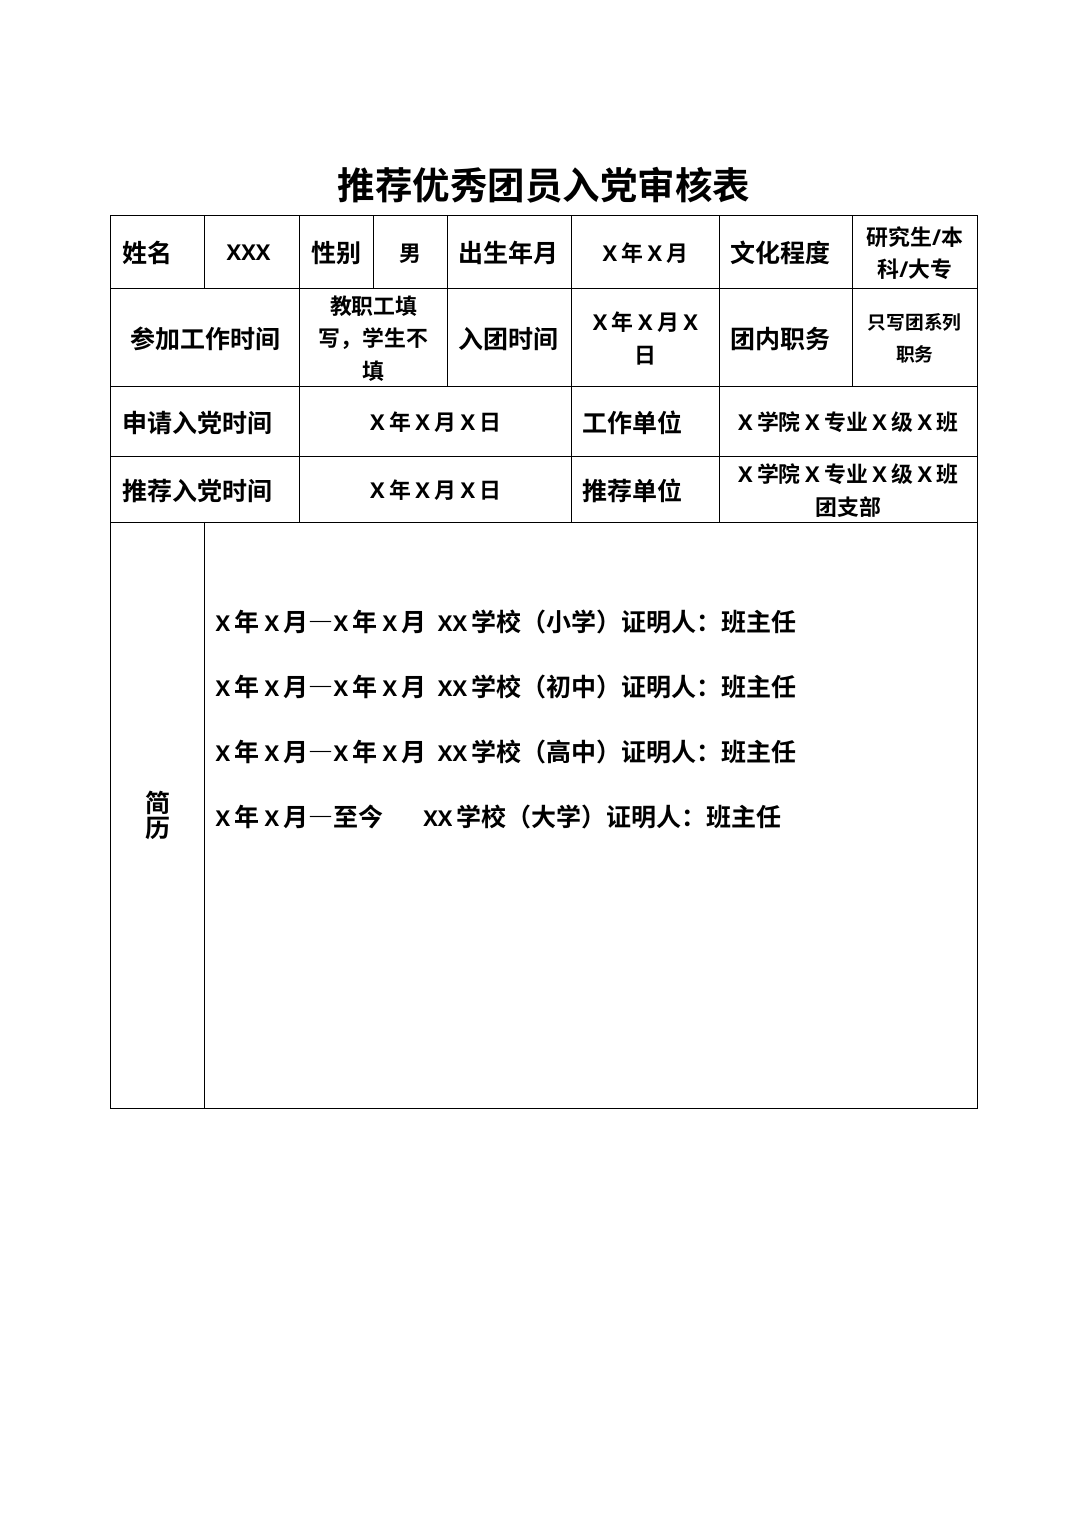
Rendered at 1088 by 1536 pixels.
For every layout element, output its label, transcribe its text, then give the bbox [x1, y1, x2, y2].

table_cell X年X月X日 [300, 457, 571, 522]
table_header 研究生/本科/大专 [853, 216, 977, 287]
table_cell 团内职务 [720, 289, 852, 386]
table_cell 参加工作时间 [111, 289, 299, 386]
table_cell X年X月X日 [300, 387, 571, 456]
table_header 文化程度 [720, 216, 852, 287]
table_cell 申请入党时间 [111, 387, 299, 456]
table_cell 只写团系列 职务 [853, 289, 977, 386]
table_header X年X月 [572, 216, 719, 287]
table_cell X学院X专业X级X班 团支部 [720, 457, 977, 522]
table_cell 推荐入党时间 [111, 457, 299, 522]
table_cell X年X月X日 [572, 289, 719, 386]
table_header 出生年月 [448, 216, 571, 287]
table_header 男 [374, 216, 447, 287]
table_cell 教职工填写，学生不填 [300, 289, 447, 386]
table_cell 工作单位 [572, 387, 719, 456]
table_cell X学院X专业X级X班 [720, 387, 977, 456]
table_cell 入团时间 [448, 289, 571, 386]
table_cell X年X月—X年X月 XX学校（小学）证明人：班主任 X年X月—X年X月 XX学校（初中）证明人：班主任 X年X月—X年X月 XX学校（高中）证明人：班主任 X年X月—至今 XX学校（大学）证明人：班主任 [205, 523, 977, 1108]
table_header 性别 [300, 216, 373, 287]
text 推荐优秀团员入党审核表 [187, 150, 900, 215]
table_header XXX [205, 216, 299, 287]
table_header 姓名 [111, 216, 204, 287]
table_cell 简历 [111, 523, 204, 1108]
table_cell 推荐单位 [572, 457, 719, 522]
